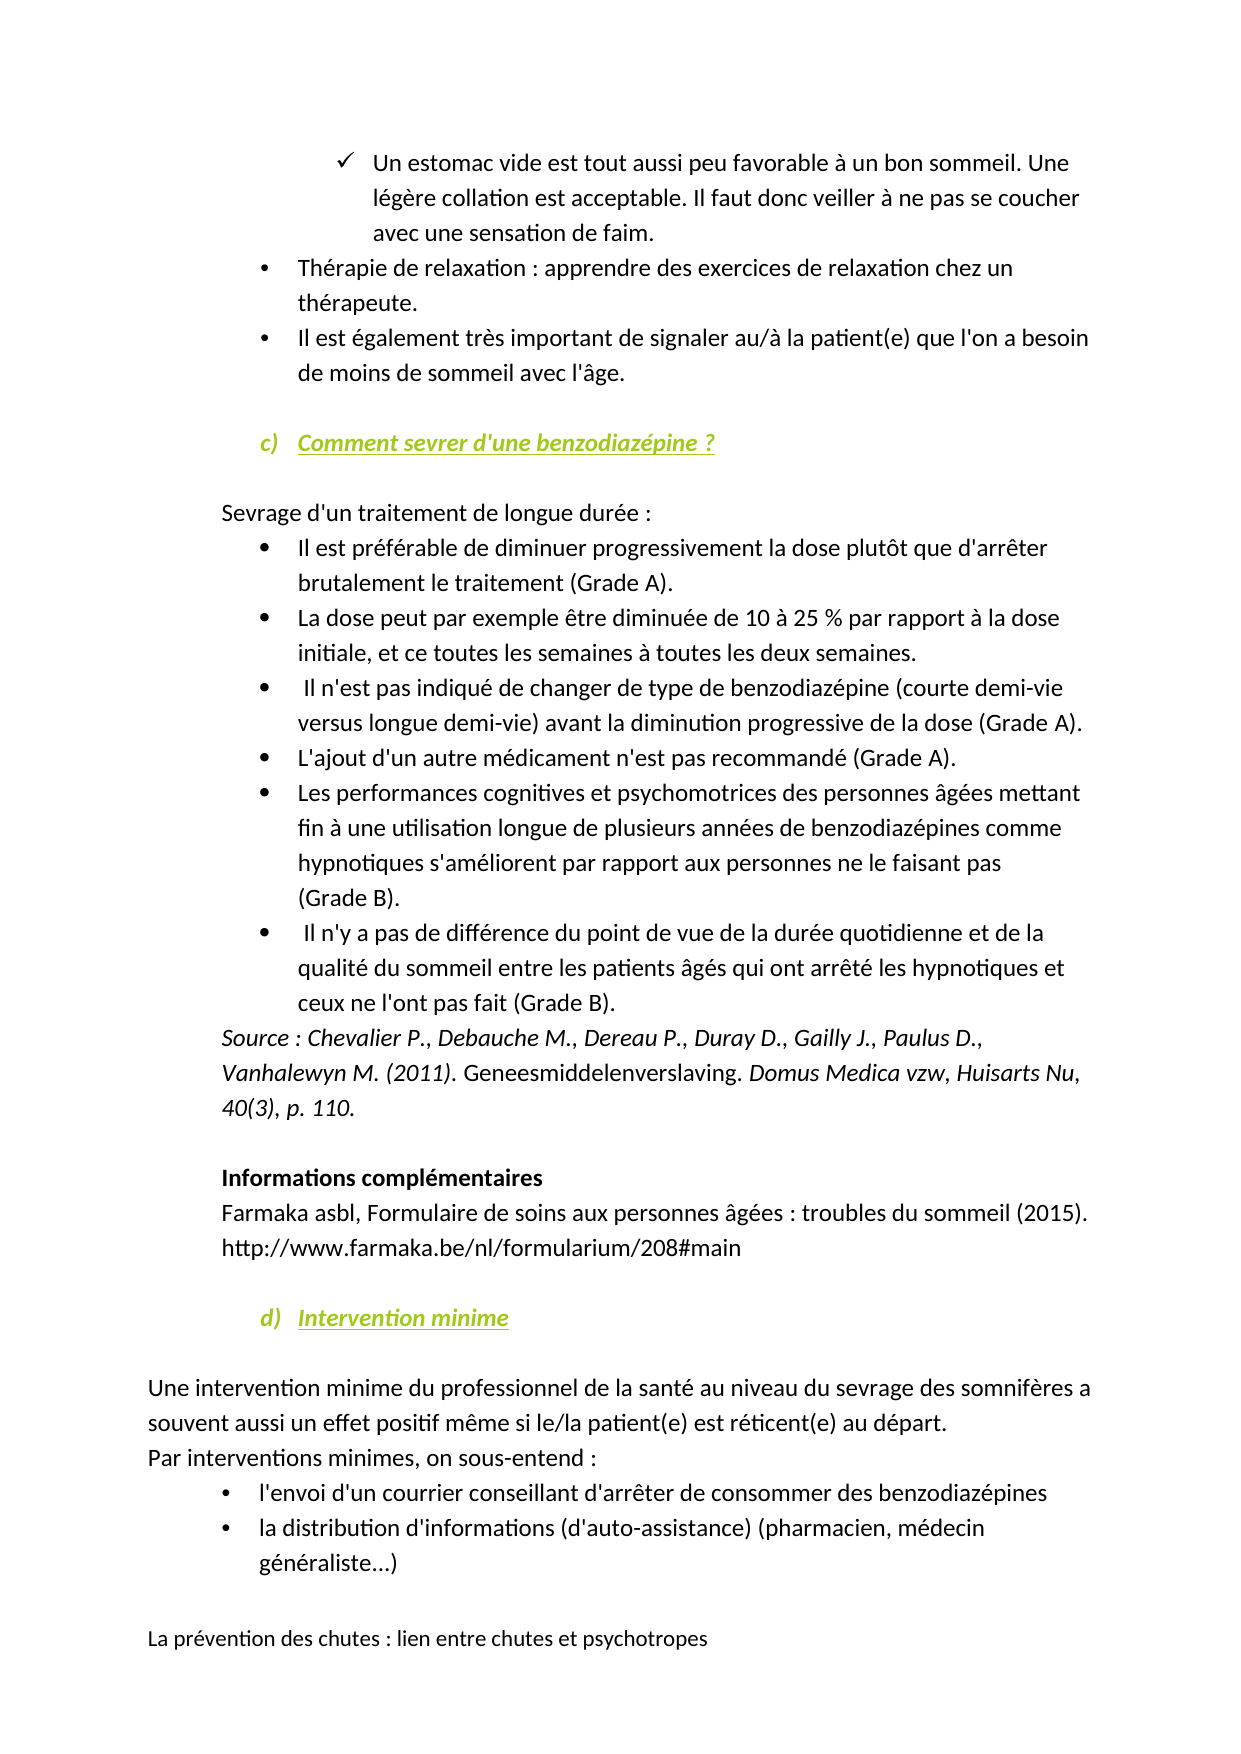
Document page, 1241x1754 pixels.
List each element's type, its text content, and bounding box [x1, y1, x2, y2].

list l'envoi d'un courrier conseillant d'arrêter de consommer des benzodiazépines [221, 1478, 1093, 1508]
list Une intervention minime du professionnel de la santé au niveau du sevrage des somnifères a souvent aussi un effet positif même si le/la patient(e) est réticent(e) au départ. [148, 1373, 1093, 1438]
list Sevrage d'un traitement de longue durée : [221, 498, 1093, 528]
list Thérapie de relaxation : apprendre des exercices de relaxation chez un thérapeute. [260, 253, 1093, 318]
list La dose peut par exemple être diminuée de 10 à 25 % par rapport à la dose initiale, et ce toutes les semaines à toutes les deux semaines. [260, 603, 1093, 668]
list Intervention minime [260, 1303, 1093, 1333]
list Il n'est pas indiqué de changer de type de benzodiazépine (courte demi-vie versus longue demi-vie) avant la diminution progressive de la dose (Grade A). [260, 673, 1093, 738]
list http://www.farmaka.be/nl/formularium/208#main [221, 1233, 1093, 1263]
list Il est également très important de signaler au/à la patient(e) que l'on a besoin de moins de sommeil avec l'âge. [260, 323, 1093, 388]
list Source : Chevalier P., Debauche M., Dereau P., Duray D., Gailly J., Paulus D., Vanhalewyn M. (2011). Geneesmiddelenverslaving. Domus Medica vzw, Huisarts Nu, 40(3), p. 110. [221, 1023, 1093, 1123]
list Il n'y a pas de différence du point de vue de la durée quotidienne et de la qualité du sommeil entre les patients âgés qui ont arrêté les hypnotiques et ceux ne l'ont pas fait (Grade B). [260, 918, 1093, 1018]
list Un estomac vide est tout aussi peu favorable à un bon sommeil. Une légère collation est acceptable. Il faut donc veiller à ne pas se coucher avec une sensation de faim. [335, 148, 1093, 248]
list Les performances cognitives et psychomotrices des personnes âgées mettant fin à une utilisation longue de plusieurs années de benzodiazépines comme hypnotiques s'améliorent par rapport aux personnes ne le faisant pas (Grade B). [260, 778, 1093, 913]
list Farmaka asbl, Formulaire de soins aux personnes âgées : troubles du sommeil (2015). [221, 1198, 1093, 1228]
list Il est préférable de diminuer progressivement la dose plutôt que d'arrêter brutalement le traitement (Grade A). [260, 533, 1093, 598]
list la distribution d'informations (d'auto-assistance) (pharmacien, médecin généraliste...) [221, 1513, 1093, 1578]
list L'ajout d'un autre médicament n'est pas recommandé (Grade A). [260, 743, 1093, 773]
list Comment sevrer d'une benzodiazépine ? [260, 428, 1093, 458]
list Par interventions minimes, on sous-entend : [148, 1443, 1093, 1473]
list Informations complémentaires [221, 1163, 1093, 1193]
